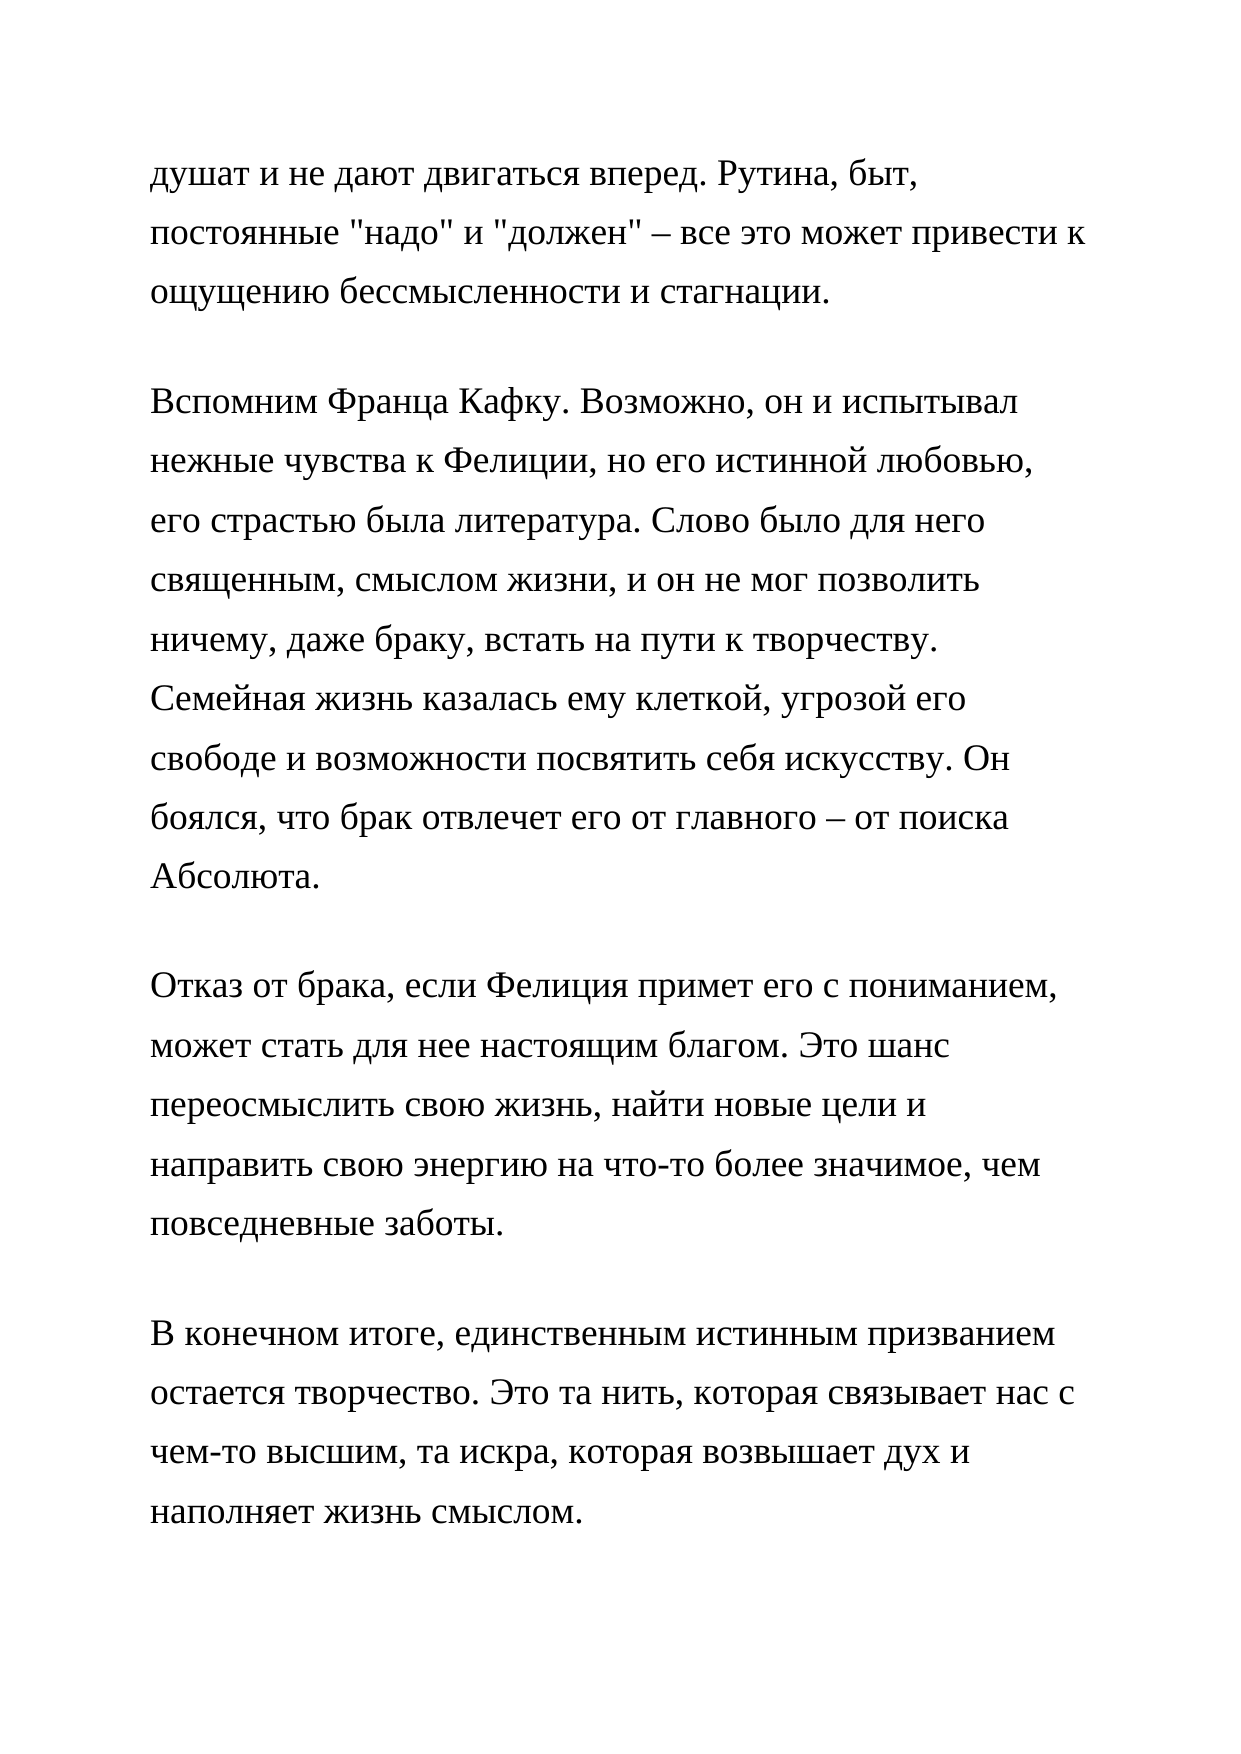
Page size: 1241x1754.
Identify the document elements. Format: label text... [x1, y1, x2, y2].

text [150, 150, 1090, 312]
text Отказ от брака, если Фелиция примет его с пониманием, может стать для нее настоящим благом. Это шанс переосмыслить свою жизнь, найти новые цели и направить свою энергию на что-то более значимое, чем повседневные заботы. [150, 963, 1090, 1244]
text В конечном итоге, единственным истинным призванием остается творчество. Это та нить, которая связывает нас с чем-то высшим, та искра, которая возвышает дух и наполняет жизнь смыслом. [150, 1310, 1090, 1531]
text Вспомним Франца Кафку. Возможно, он и испытывал нежные чувства к Фелиции, но его истинной любовью, его страстью была литература. Слово было для него священным, смыслом жизни, и он не мог позволить ничему, даже браку, встать на пути к творчеству. Семейная жизнь казалась ему клеткой, угрозой его свободе и возможности посвятить себя искусству. Он боялся, что брак отвлечет его от главного – от поиска Абсолюта. [150, 378, 1090, 897]
